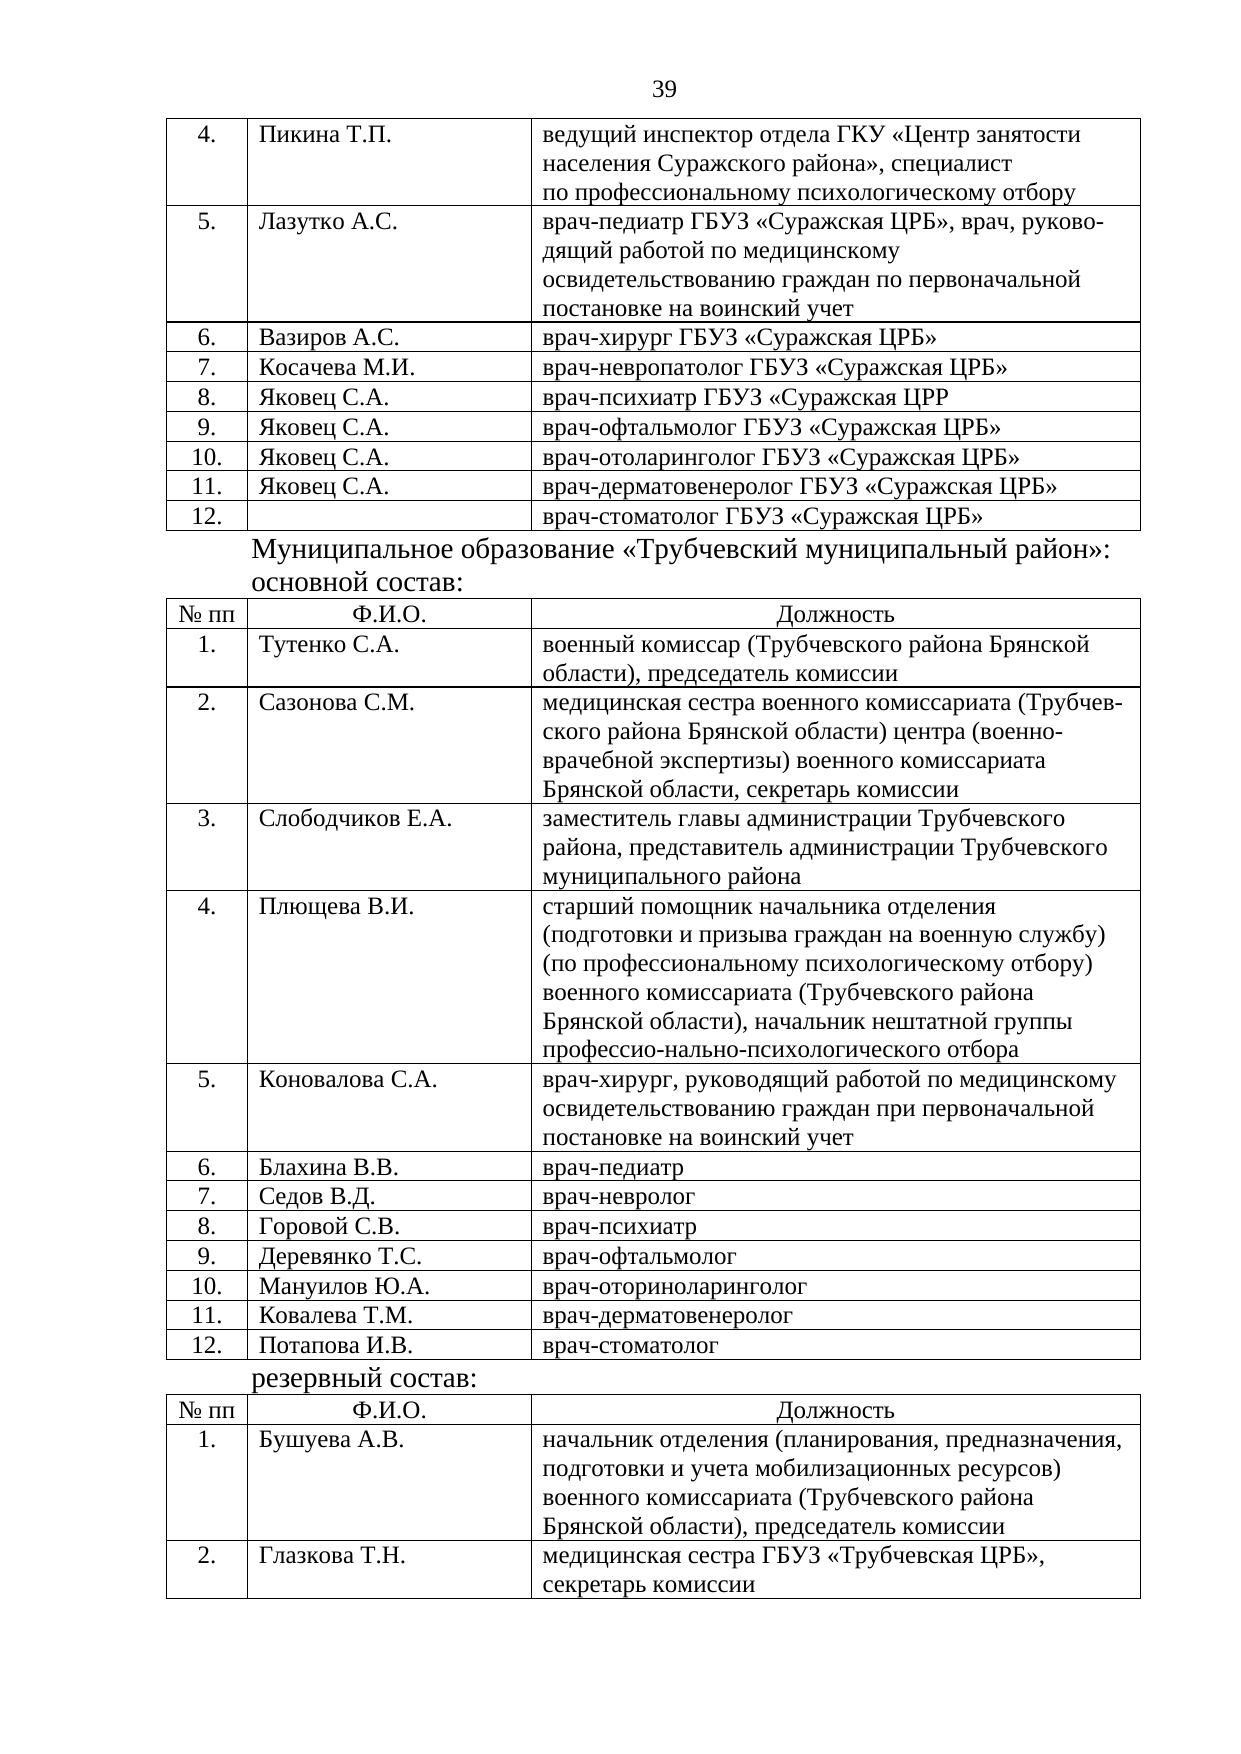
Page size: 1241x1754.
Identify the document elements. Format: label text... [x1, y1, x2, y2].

table_cell ведущий инспектор отдела ГКУ «Центр занятости населения Суражского района», специалист по профессиональному психологическому отбору [532, 119, 1140, 205]
table_cell 1. [167, 1425, 247, 1539]
table_cell врач-офтальмолог [532, 1241, 1140, 1270]
table_cell Плющева В.И. [248, 891, 531, 1063]
table_cell 10. [167, 1271, 247, 1299]
table_cell 8. [167, 1211, 247, 1240]
table_cell врач-психиатр ГБУЗ «Суражская ЦРР [532, 382, 1140, 411]
table_cell врач-невролог [532, 1181, 1140, 1210]
table_cell Деревянко Т.С. [248, 1241, 531, 1270]
table_cell врач-дерматовенеролог [532, 1301, 1140, 1329]
table_cell 12. [167, 1330, 247, 1359]
table_header Ф.И.О. [248, 1395, 531, 1423]
table_cell 6. [167, 1152, 247, 1180]
table_cell врач-психиатр [532, 1211, 1140, 1240]
table_cell врач-невропатолог ГБУЗ «Суражская ЦРБ» [532, 352, 1140, 381]
table_header Ф.И.О. [248, 599, 531, 628]
table_cell медицинская сестра военного комиссариата (Трубчев-ского района Брянской области) центра (военно-врачебной экспертизы) военного комиссариата Брянской области, секретарь комиссии [532, 688, 1140, 802]
table_cell Мануилов Ю.А. [248, 1271, 531, 1299]
table_cell врач-стоматолог ГБУЗ «Суражская ЦРБ» [532, 501, 1140, 530]
table_cell врач-хирург ГБУЗ «Суражская ЦРБ» [532, 323, 1140, 351]
table_cell врач-оториноларинголог [532, 1271, 1140, 1299]
table_cell 5. [167, 1064, 247, 1151]
table_cell Лазутко А.С. [248, 206, 531, 321]
table_cell 3. [167, 804, 247, 890]
table_cell 9. [167, 412, 247, 441]
table_header № пп [167, 599, 247, 628]
table_cell врач-отоларинголог ГБУЗ «Суражская ЦРБ» [532, 442, 1140, 470]
table_cell 2. [167, 1541, 247, 1598]
table_cell 12. [167, 501, 247, 530]
table_cell Тутенко С.А. [248, 629, 531, 686]
table_cell 9. [167, 1241, 247, 1270]
table_cell врач-дерматовенеролог ГБУЗ «Суражская ЦРБ» [532, 471, 1140, 500]
table_cell Косачева М.И. [248, 352, 531, 381]
table_cell 2. [167, 688, 247, 802]
table_cell Яковец С.А. [248, 412, 531, 441]
table_cell врач-педиатр ГБУЗ «Суражская ЦРБ», врач, руково-дящий работой по медицинскому освидетельствованию граждан по первоначальной постановке на воинский учет [532, 206, 1140, 321]
table_cell Яковец С.А. [248, 382, 531, 411]
table_cell Глазкова Т.Н. [248, 1541, 531, 1598]
table_cell Яковец С.А. [248, 442, 531, 470]
table_cell [248, 501, 531, 530]
table_cell 7. [167, 352, 247, 381]
table_header Должность [532, 1395, 1140, 1423]
table_cell Седов В.Д. [248, 1181, 531, 1210]
table_cell 8. [167, 382, 247, 411]
table_cell Ковалева Т.М. [248, 1301, 531, 1329]
table_cell Горовой С.В. [248, 1211, 531, 1240]
text резервный состав: [177, 1360, 1152, 1394]
table_cell Потапова И.В. [248, 1330, 531, 1359]
table_cell врач-хирург, руководящий работой по медицинскому освидетельствованию граждан при первоначальной постановке на воинский учет [532, 1064, 1140, 1151]
table_cell 6. [167, 323, 247, 351]
table_cell 4. [167, 119, 247, 205]
table_cell Блахина В.В. [248, 1152, 531, 1180]
table_cell 1. [167, 629, 247, 686]
table_cell врач-педиатр [532, 1152, 1140, 1180]
table_cell старший помощник начальника отделения (подготовки и призыва граждан на военную службу) (по профессиональному психологическому отбору) военного комиссариата (Трубчевского района Брянской области), начальник нештатной группы профессио-нально-психологического отбора [532, 891, 1140, 1063]
table_cell 11. [167, 1301, 247, 1329]
table_cell Сазонова С.М. [248, 688, 531, 802]
table_cell заместитель главы администрации Трубчевского района, представитель администрации Трубчевского муниципального района [532, 804, 1140, 890]
table_cell медицинская сестра ГБУЗ «Трубчевская ЦРБ», секретарь комиссии [532, 1541, 1140, 1598]
table_cell начальник отделения (планирования, предназначения, подготовки и учета мобилизационных ресурсов) военного комиссариата (Трубчевского района Брянской области), председатель комиссии [532, 1425, 1140, 1539]
text основной состав: [177, 564, 1152, 598]
table_cell 5. [167, 206, 247, 321]
table_cell Яковец С.А. [248, 471, 531, 500]
table_cell Пикина Т.П. [248, 119, 531, 205]
table_cell 11. [167, 471, 247, 500]
table_cell 10. [167, 442, 247, 470]
table_cell Бушуева А.В. [248, 1425, 531, 1539]
text Муниципальное образование «Трубчевский муниципальный район»: [177, 531, 1152, 564]
table_cell военный комиссар (Трубчевского района Брянской области), председатель комиссии [532, 629, 1140, 686]
table_header № пп [167, 1395, 247, 1423]
table_cell 7. [167, 1181, 247, 1210]
table_cell Коновалова С.А. [248, 1064, 531, 1151]
table_cell Слободчиков Е.А. [248, 804, 531, 890]
table_cell врач-офтальмолог ГБУЗ «Суражская ЦРБ» [532, 412, 1140, 441]
table_cell Вазиров А.С. [248, 323, 531, 351]
table_header Должность [532, 599, 1140, 628]
table_cell 4. [167, 891, 247, 1063]
table_cell врач-стоматолог [532, 1330, 1140, 1359]
